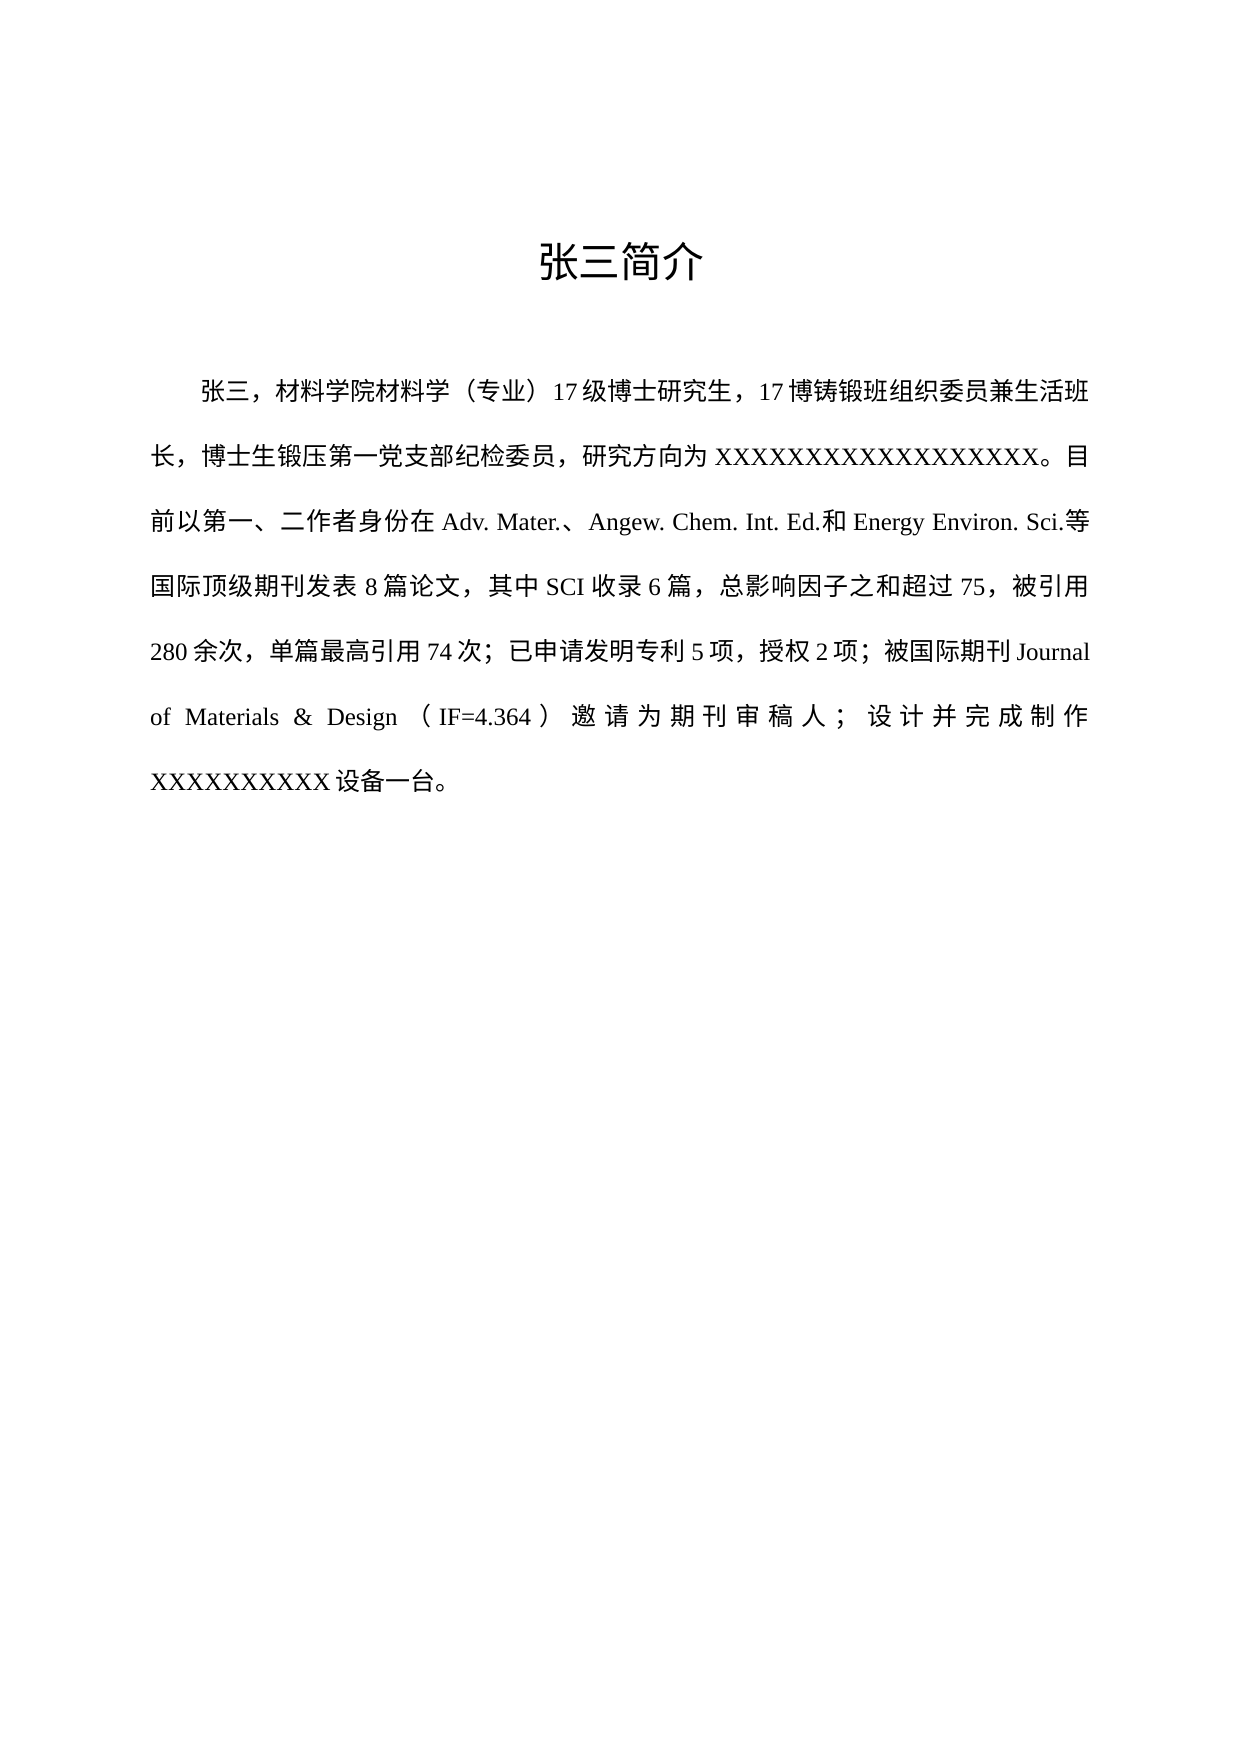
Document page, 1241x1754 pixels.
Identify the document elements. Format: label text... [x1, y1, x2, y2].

text 张三简介 [150, 227, 1090, 292]
text 张三，材料学院材料学（专业）17级博士研究生，17博铸锻班组织委员兼生活班长，博士生锻压第一党支部纪检委员，研究方向为XXXXXXXXXXXXXXXXXX。目前以第一、二作者身份在Adv. Mater.、Angew. Chem. Int. Ed.和Energy Environ. Sci.等国际顶级期刊发表8篇论文，其中SCI收录6篇，总影响因子之和超过75，被引用280余次，单篇最高引用74次；已申请发明专利5项，授权2项；被国际期刊Journal of Materials & Design（IF=4.364）邀请为期刊审稿人；设计并完成制作XXXXXXXXXX设备一台。 [150, 357, 1090, 812]
